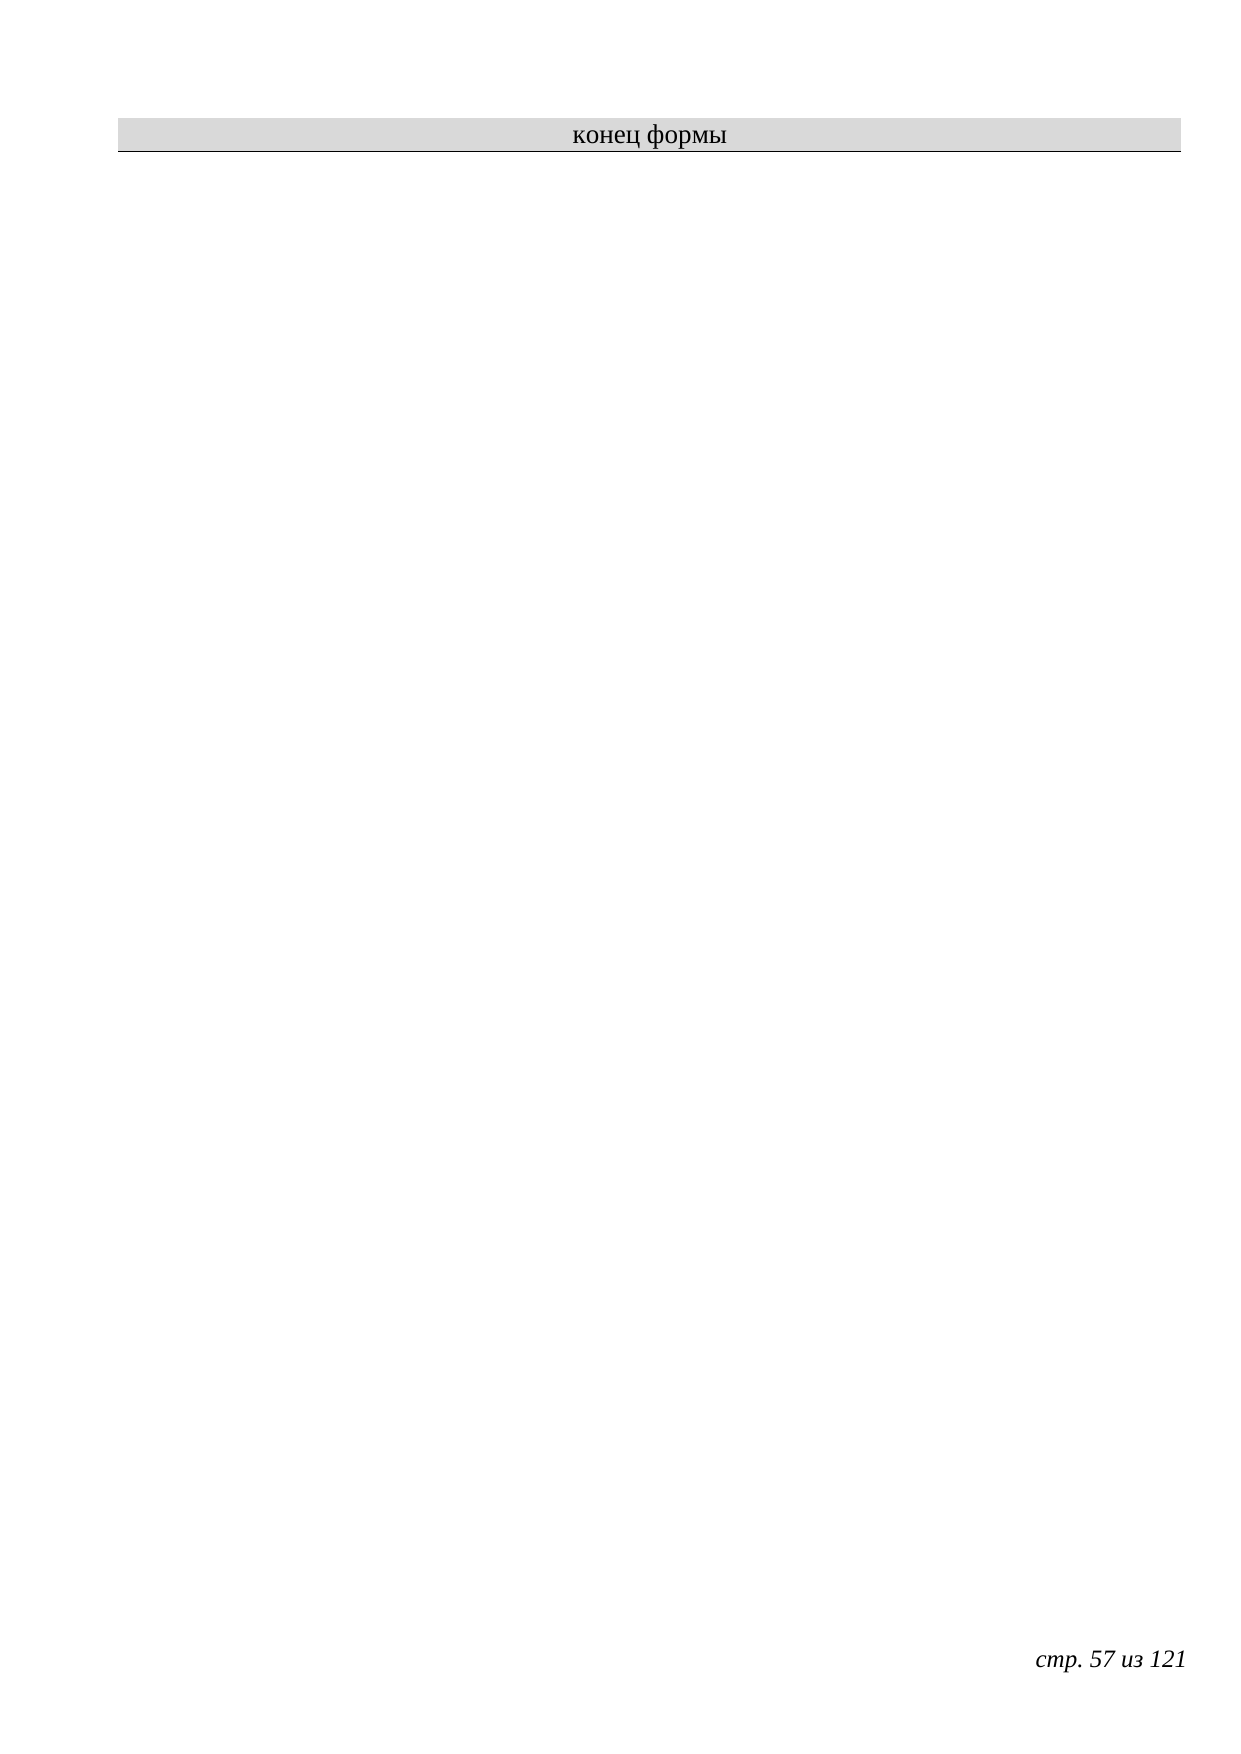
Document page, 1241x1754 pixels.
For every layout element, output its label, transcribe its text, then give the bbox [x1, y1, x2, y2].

text конец формы [118, 118, 1181, 151]
